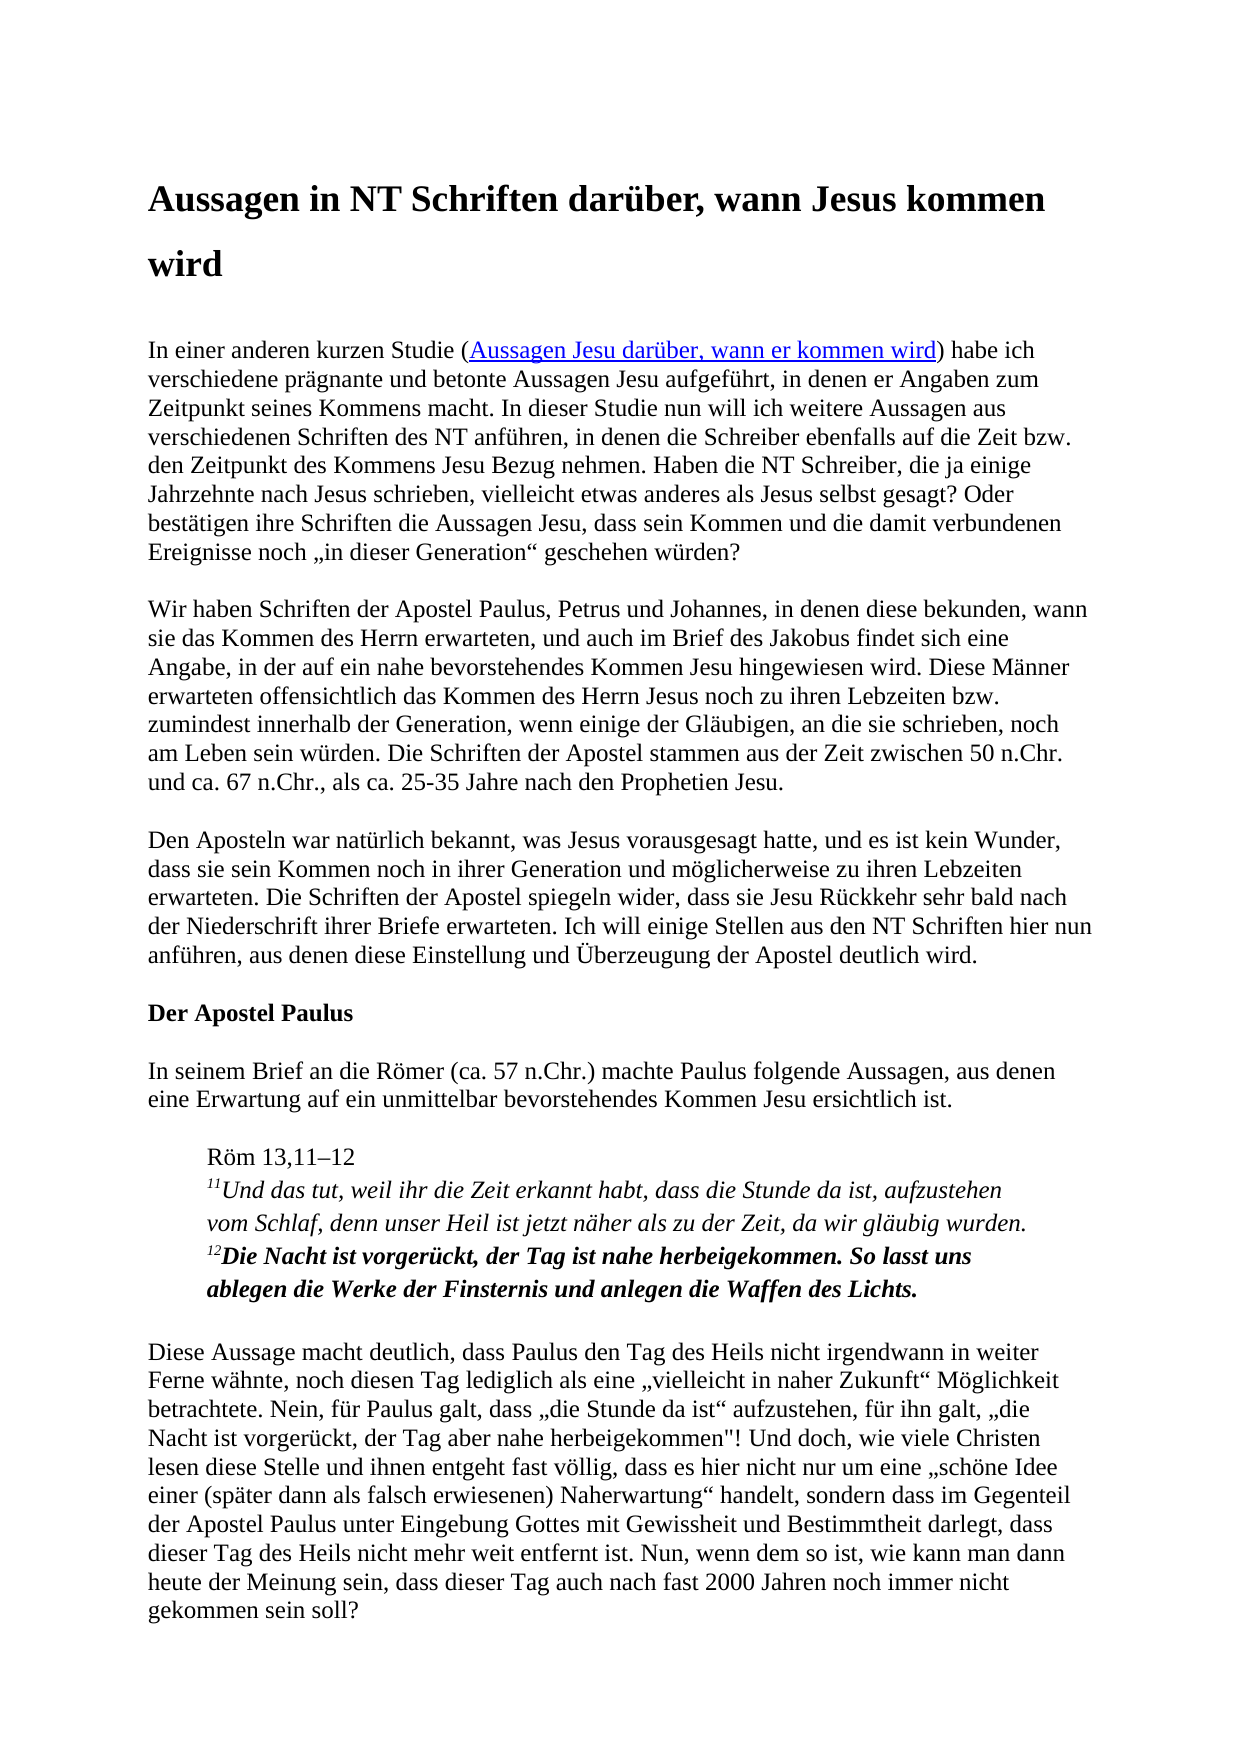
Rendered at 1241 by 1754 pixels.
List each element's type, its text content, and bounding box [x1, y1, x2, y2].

text Röm 13,11–12 [207, 1142, 1033, 1171]
text Der Apostel Paulus [148, 998, 1093, 1027]
text 12Die Nacht ist vorgerückt, der Tag ist nahe herbeigekommen. So lasst uns ablegen die Werke der Finsternis und anlegen die Waffen des Lichts. [207, 1241, 1033, 1303]
text In seinem Brief an die Römer (ca. 57 n.Chr.) machte Paulus folgende Aussagen, aus denen eine Erwartung auf ein unmittelbar bevorstehendes Kommen Jesu ersichtlich ist. [148, 1056, 1093, 1113]
text Den Aposteln war natürlich bekannt, was Jesus vorausgesagt hatte, und es ist kein Wunder, dass sie sein Kommen noch in ihrer Generation und möglicherweise zu ihren Lebzeiten erwarteten. Die Schriften der Apostel spiegeln wider, dass sie Jesu Rückkehr sehr bald nach der Niederschrift ihrer Briefe erwarteten. Ich will einige Stellen aus den NT Schriften hier nun anführen, aus denen diese Einstellung und Überzeugung der Apostel deutlich wird. [148, 825, 1093, 969]
text 11Und das tut, weil ihr die Zeit erkannt habt, dass die Stunde da ist, aufzustehen vom Schlaf, denn unser Heil ist jetzt näher als zu der Zeit, da wir gläubig wurden. [207, 1175, 1033, 1237]
text Wir haben Schriften der Apostel Paulus, Petrus und Johannes, in denen diese bekunden, wann sie das Kommen des Herrn erwarteten, und auch im Brief des Jakobus findet sich eine Angabe, in der auf ein nahe bevorstehendes Kommen Jesu hingewiesen wird. Diese Männer erwarteten offensichtlich das Kommen des Herrn Jesus noch zu ihren Lebzeiten bzw. zumindest innerhalb der Generation, wenn einige der Gläubigen, an die sie schrieben, noch am Leben sein würden. Die Schriften der Apostel stammen aus der Zeit zwischen 50 n.Chr. und ca. 67 n.Chr., als ca. 25-35 Jahre nach den Prophetien Jesu. [148, 594, 1093, 796]
text In einer anderen kurzen Studie (Aussagen Jesu darüber, wann er kommen wird) habe ich verschiedene prägnante und betonte Aussagen Jesu aufgeführt, in denen er Angaben zum Zeitpunkt seines Kommens macht. In dieser Studie nun will ich weitere Aussagen aus verschiedenen Schriften des NT anführen, in denen die Schreiber ebenfalls auf die Zeit bzw. den Zeitpunkt des Kommens Jesu Bezug nehmen. Haben die NT Schreiber, die ja einige Jahrzehnte nach Jesus schrieben, vielleicht etwas anderes als Jesus selbst gesagt? Oder bestätigen ihre Schriften die Aussagen Jesu, dass sein Kommen und die damit verbundenen Ereignisse noch „in dieser Generation“ geschehen würden? [148, 335, 1093, 565]
subtitle Aussagen in NT Schriften darüber, wann Jesus kommen wird [148, 177, 1093, 284]
text Diese Aussage macht deutlich, dass Paulus den Tag des Heils nicht irgendwann in weiter Ferne wähnte, noch diesen Tag lediglich als eine „vielleicht in naher Zukunft“ Möglichkeit betrachtete. Nein, für Paulus galt, dass „die Stunde da ist“ aufzustehen, für ihn galt, „die Nacht ist vorgerückt, der Tag aber nahe herbeigekommen"! Und doch, wie viele Christen lesen diese Stelle und ihnen entgeht fast völlig, dass es hier nicht nur um eine „schöne Idee einer (später dann als falsch erwiesenen) Naherwartung“ handelt, sondern dass im Gegenteil der Apostel Paulus unter Eingebung Gottes mit Gewissheit und Bestimmtheit darlegt, dass dieser Tag des Heils nicht mehr weit entfernt ist. Nun, wenn dem so ist, wie kann man dann heute der Meinung sein, dass dieser Tag auch nach fast 2000 Jahren noch immer nicht gekommen sein soll? [148, 1337, 1093, 1624]
